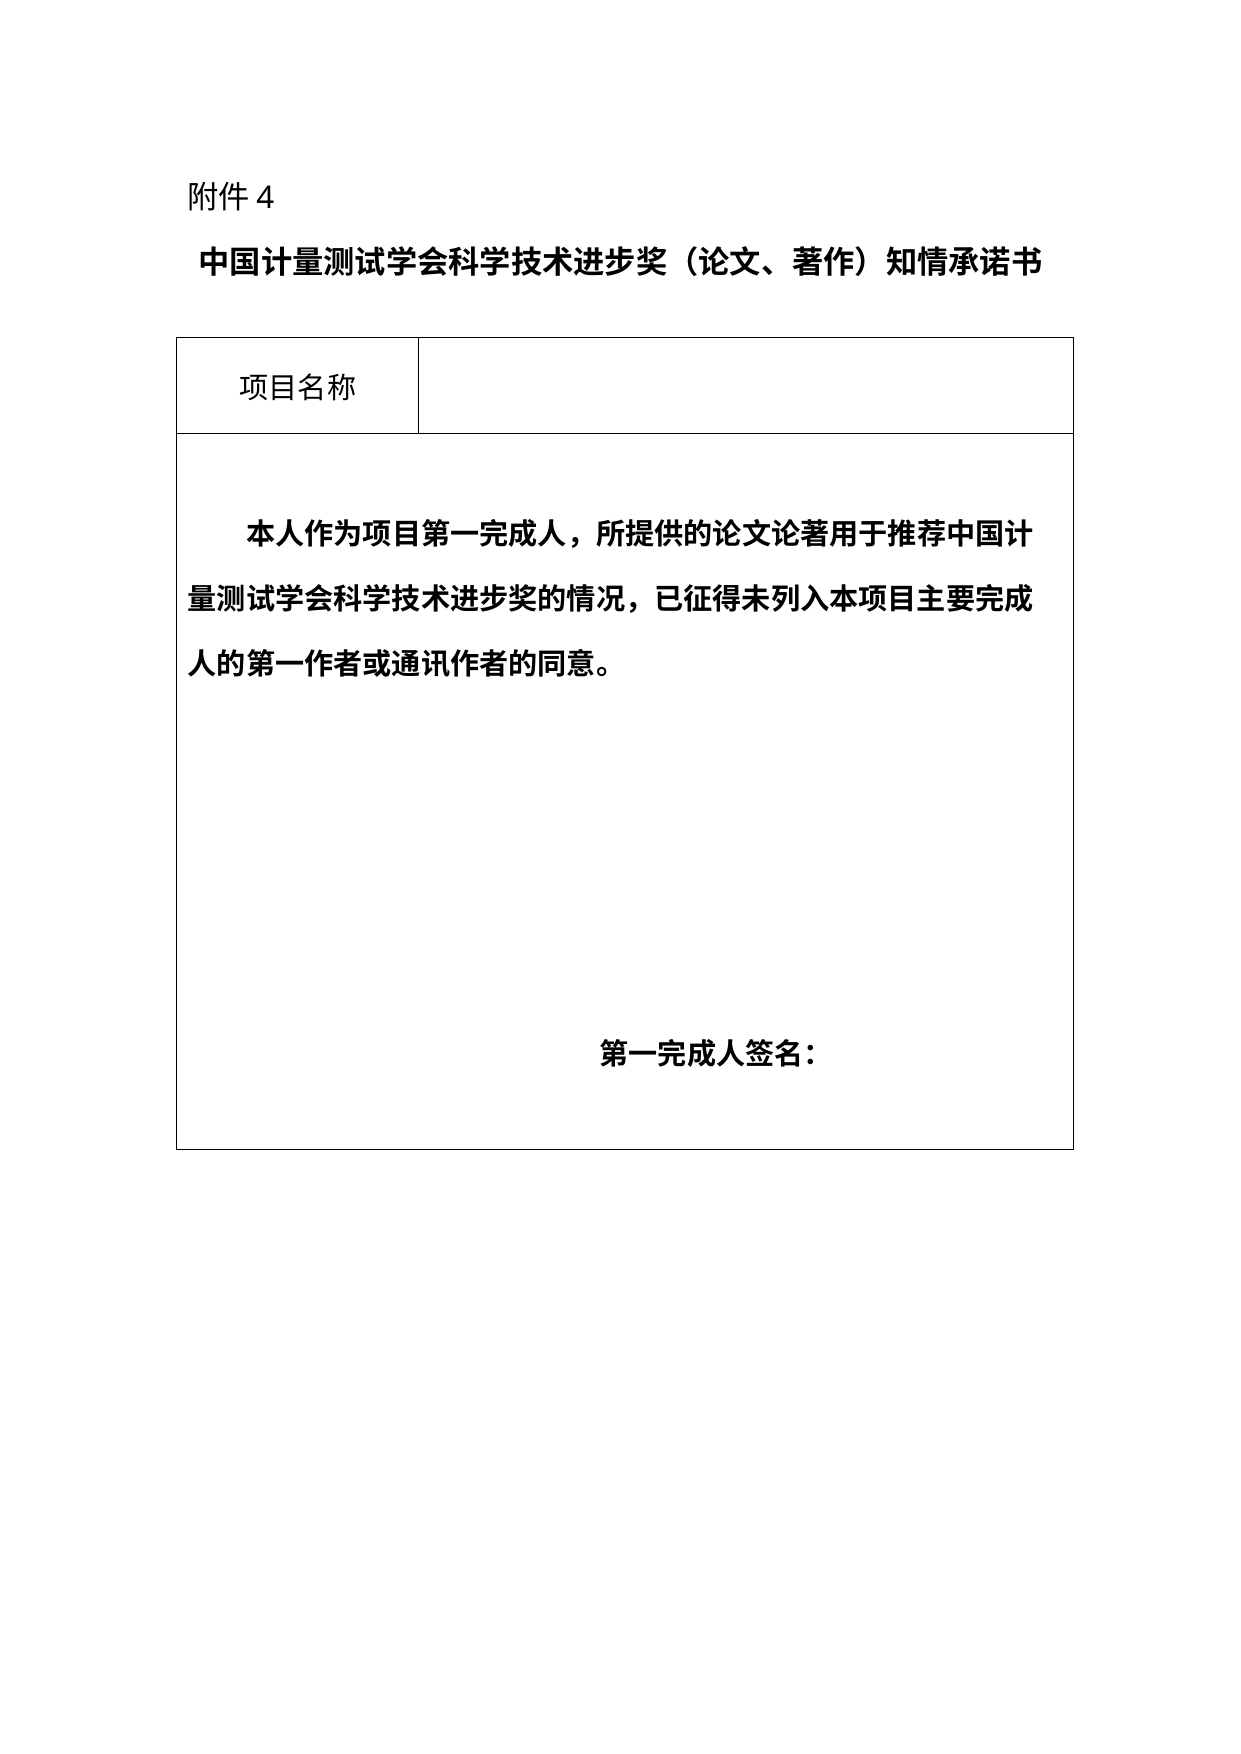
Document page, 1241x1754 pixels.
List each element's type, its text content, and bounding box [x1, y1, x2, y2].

table_header [419, 338, 1073, 433]
text 中国计量测试学会科学技术进步奖（论文、著作）知情承诺书 [187, 227, 1053, 292]
table_cell 本人作为项目第一完成人，所提供的论文论著用于推荐中国计量测试学会科学技术进步奖的情况，已征得未列入本项目主要完成人的第一作者或通讯作者的同意。 第一完成人签名： [177, 434, 1073, 1149]
table_header 项目名称 [177, 338, 418, 433]
text 附件4 [187, 162, 1053, 227]
